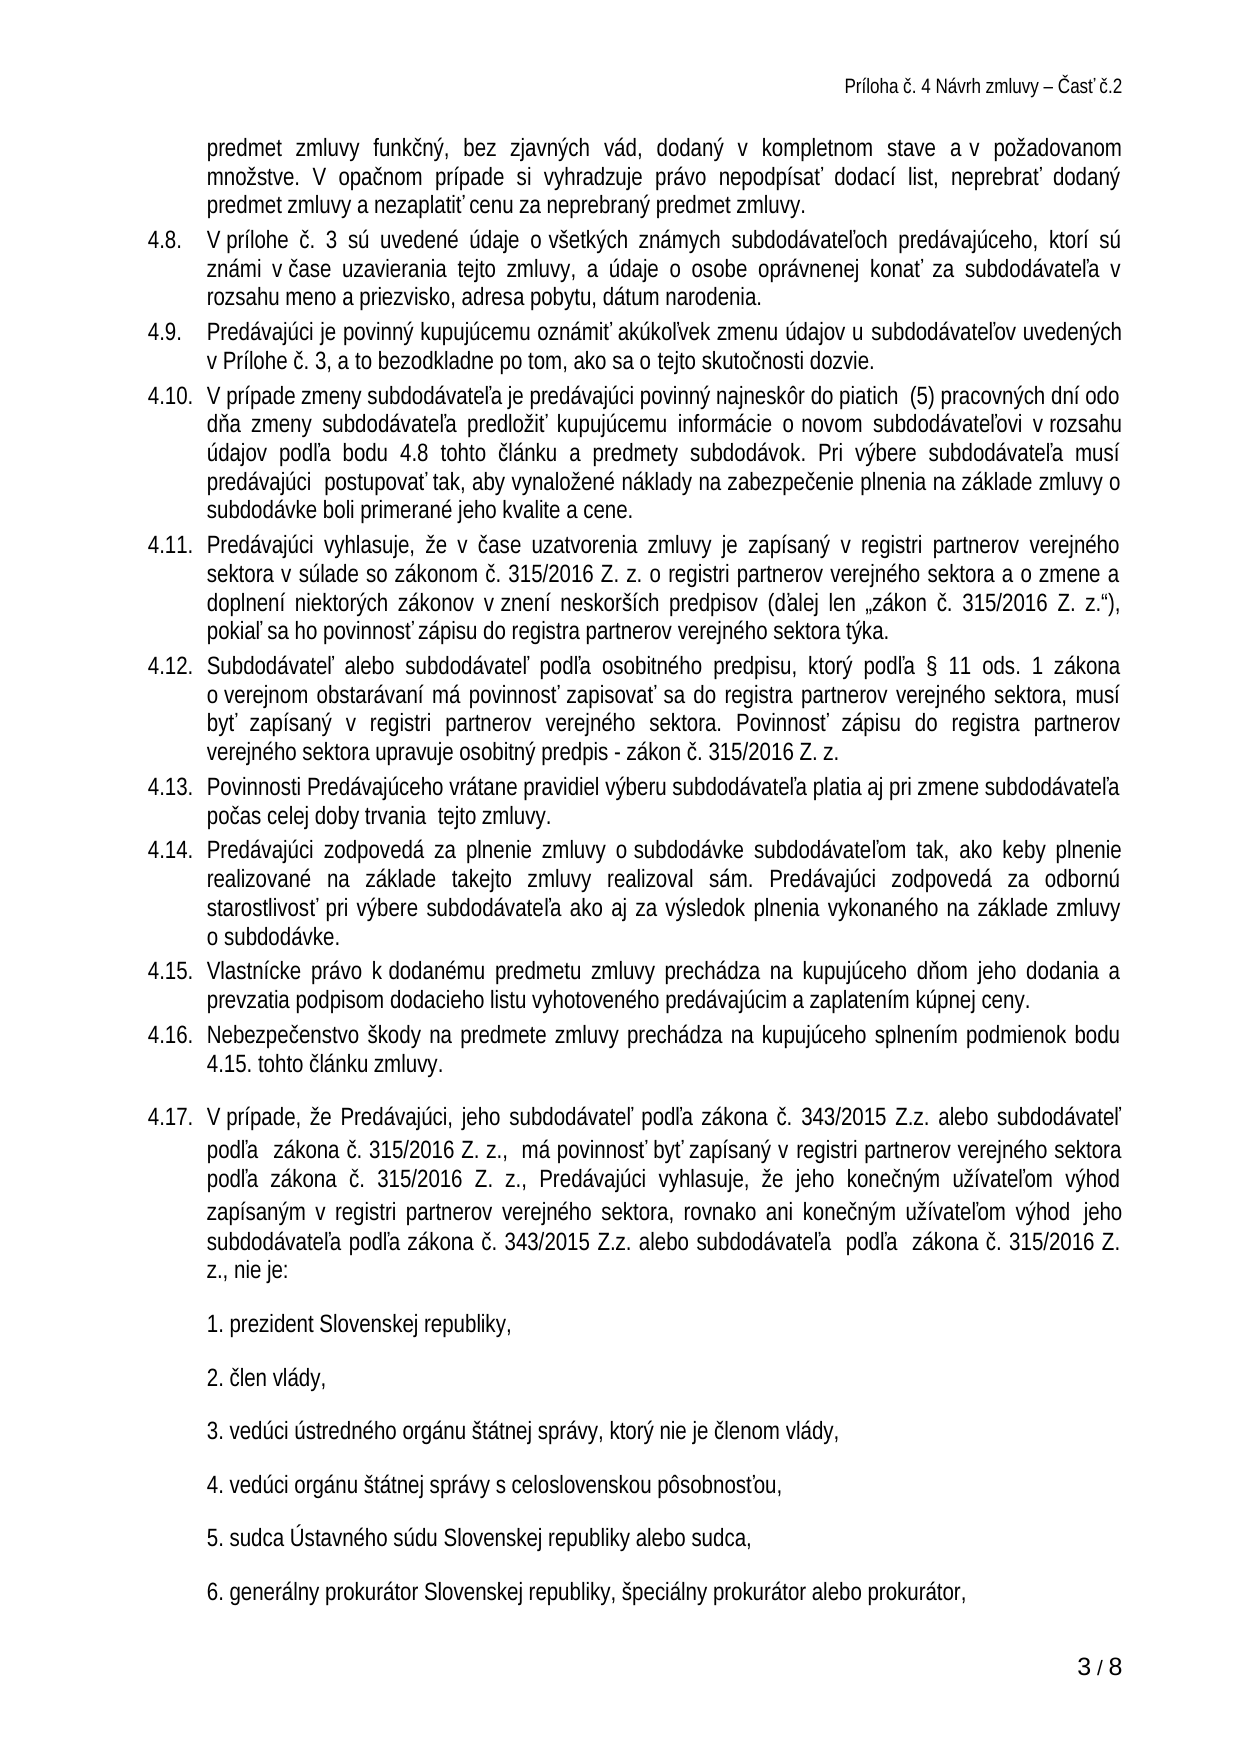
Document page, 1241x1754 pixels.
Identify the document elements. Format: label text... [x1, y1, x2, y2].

list V prílohe č. 3 sú uvedené údaje o všetkých známych subdodávateľoch predávajúceho, ktorí sú známi v čase uzavierania tejto zmluvy, a údaje o osobe oprávnenej konať za subdodávateľa v rozsahu meno a priezvisko, adresa pobytu, dátum narodenia. [148, 225, 1122, 311]
list Predávajúci je povinný kupujúcemu oznámiť akúkoľvek zmenu údajov u subdodávateľov uvedených v Prílohe č. 3, a to bezodkladne po tom, ako sa o tejto skutočnosti dozvie. [148, 317, 1122, 374]
list 4. vedúci orgánu štátnej správy s celoslovenskou pôsobnosťou, [207, 1470, 1122, 1498]
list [148, 133, 1122, 219]
list 2. člen vlády, [207, 1362, 1122, 1391]
list 3. vedúci ústredného orgánu štátnej správy, ktorý nie je členom vlády, [207, 1416, 1122, 1445]
list Vlastnícke právo k dodanému predmetu zmluvy prechádza na kupujúceho dňom jeho dodania a prevzatia podpisom dodacieho listu vyhotoveného predávajúcim a zaplatením kúpnej ceny. [148, 956, 1122, 1014]
list V prípade, že Predávajúci, jeho subdodávateľ podľa zákona č. 343/2015 Z.z. alebo subdodávateľ podľa zákona č. 315/2016 Z. z., má povinnosť byť zapísaný v registri partnerov verejného sektora podľa zákona č. 315/2016 Z. z., Predávajúci vyhlasuje, že jeho konečným užívateľom výhod zapísaným v registri partnerov verejného sektora, rovnako ani konečným užívateľom výhod jeho subdodávateľa podľa zákona č. 343/2015 Z.z. alebo subdodávateľa podľa zákona č. 315/2016 Z. z., nie je: [148, 1102, 1122, 1284]
list 5. sudca Ústavného súdu Slovenskej republiky alebo sudca, [207, 1523, 1122, 1552]
list Predávajúci vyhlasuje, že v čase uzatvorenia zmluvy je zapísaný v registri partnerov verejného sektora v súlade so zákonom č. 315/2016 Z. z. o registri partnerov verejného sektora a o zmene a doplnení niektorých zákonov v znení neskorších predpisov (ďalej len „zákon č. 315/2016 Z. z.“), pokiaľ sa ho povinnosť zápisu do registra partnerov verejného sektora týka. [148, 530, 1122, 645]
list 6. generálny prokurátor Slovenskej republiky, špeciálny prokurátor alebo prokurátor, [207, 1577, 1122, 1606]
list Povinnosti Predávajúceho vrátane pravidiel výberu subdodávateľa platia aj pri zmene subdodávateľa počas celej doby trvania tejto zmluvy. [148, 772, 1122, 829]
list Subdodávateľ alebo subdodávateľ podľa osobitného predpisu, ktorý podľa § 11 ods. 1 zákona o verejnom obstarávaní má povinnosť zapisovať sa do registra partnerov verejného sektora, musí byť zapísaný v registri partnerov verejného sektora. Povinnosť zápisu do registra partnerov verejného sektora upravuje osobitný predpis - zákon č. 315/2016 Z. z. [148, 651, 1122, 766]
list V prípade zmeny subdodávateľa je predávajúci povinný najneskôr do piatich (5) pracovných dní odo dňa zmeny subdodávateľa predložiť kupujúcemu informácie o novom subdodávateľovi v rozsahu údajov podľa bodu 4.8 tohto článku a predmety subdodávok. Pri výbere subdodávateľa musí predávajúci postupovať tak, aby vynaložené náklady na zabezpečenie plnenia na základe zmluvy o subdodávke boli primerané jeho kvalite a cene. [148, 381, 1122, 524]
list Predávajúci zodpovedá za plnenie zmluvy o subdodávke subdodávateľom tak, ako keby plnenie realizované na základe takejto zmluvy realizoval sám. Predávajúci zodpovedá za odbornú starostlivosť pri výbere subdodávateľa ako aj za výsledok plnenia vykonaného na základe zmluvy o subdodávke. [148, 836, 1122, 950]
list 1. prezident Slovenskej republiky, [207, 1309, 1122, 1337]
list Nebezpečenstvo škody na predmete zmluvy prechádza na kupujúceho splnením podmienok bodu 4.15. tohto článku zmluvy. [148, 1020, 1122, 1077]
